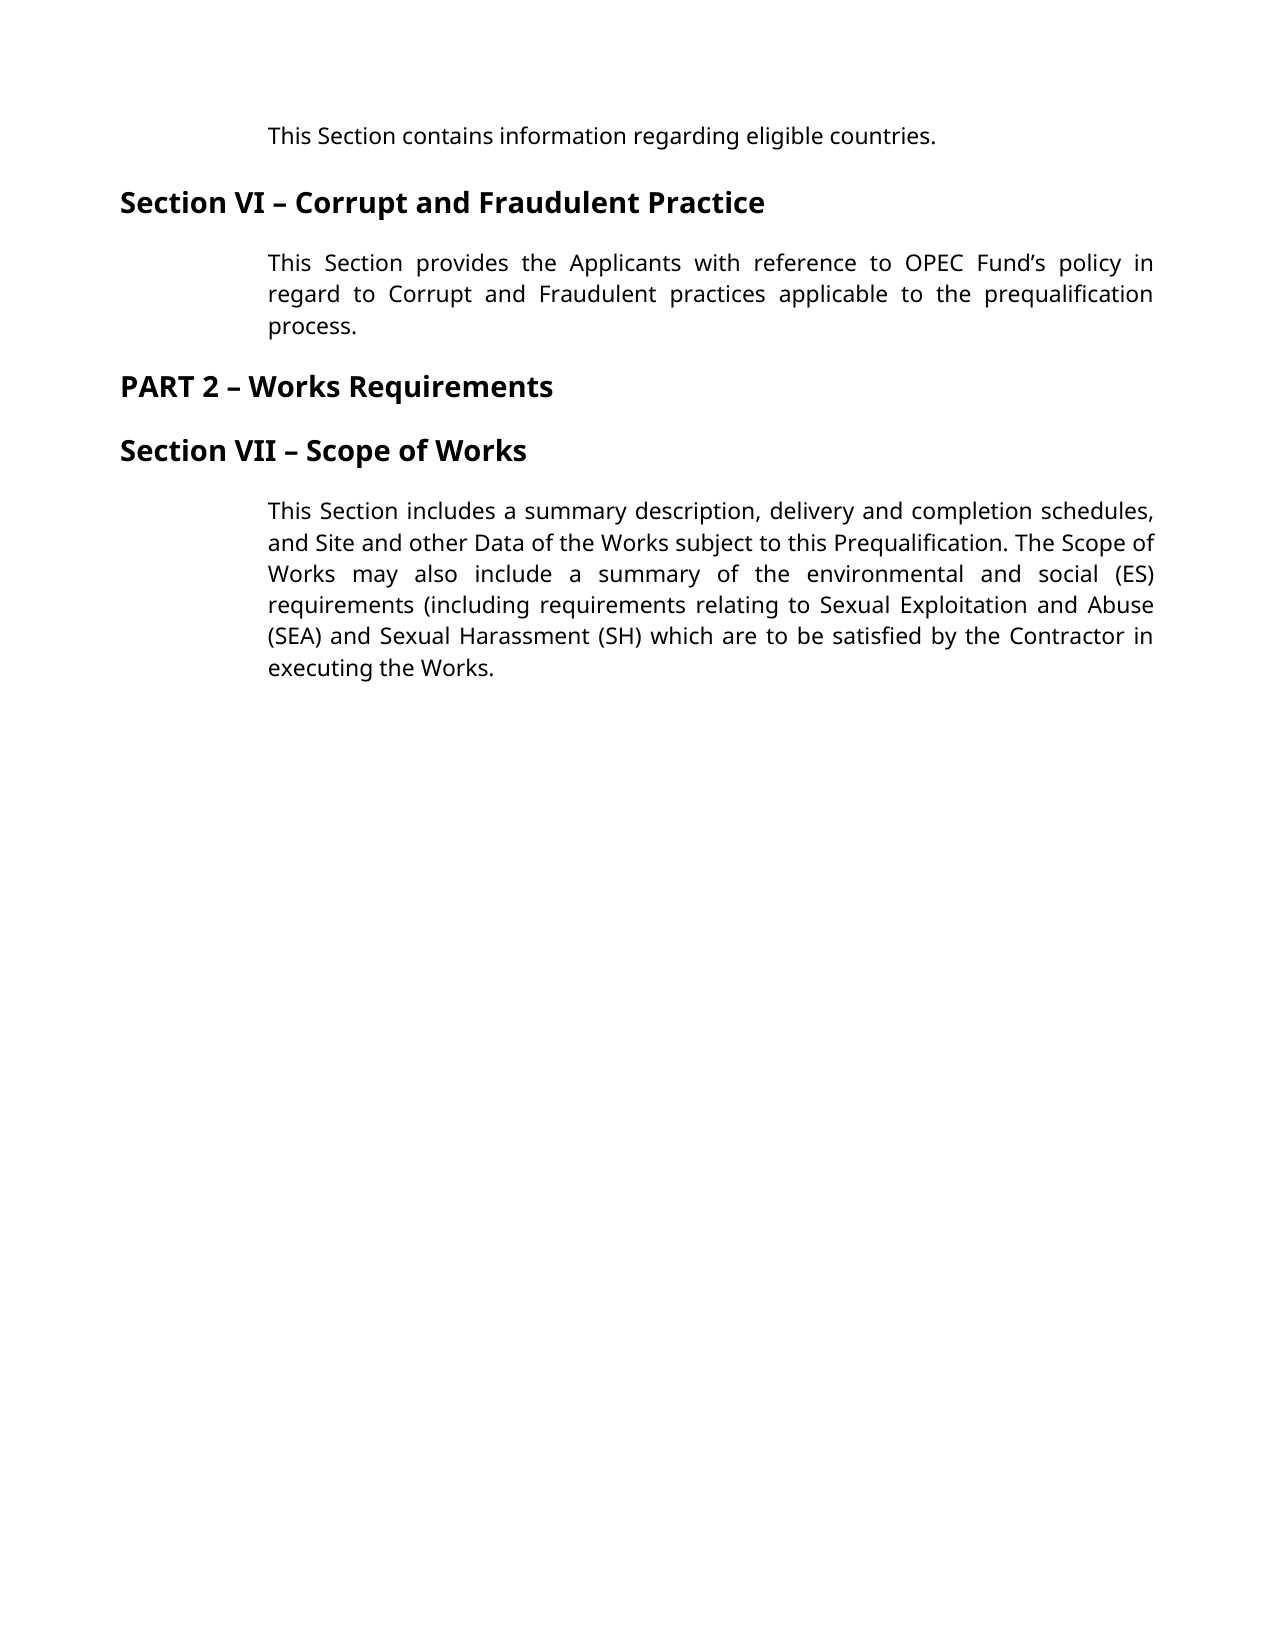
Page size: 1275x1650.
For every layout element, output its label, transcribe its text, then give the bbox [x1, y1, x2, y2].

text This Section provides the Applicants with reference to OPEC Fund’s policy in regard to Corrupt and Fraudulent practices applicable to the prequalification process. [268, 247, 1155, 341]
text Section VI – Corrupt and Fraudulent Practice [120, 182, 1155, 222]
text This Section includes a summary description, delivery and completion schedules, and Site and other Data of the Works subject to this Prequalification. The Scope of Works may also include a summary of the environmental and social (ES) requirements (including requirements relating to Sexual Exploitation and Abuse (SEA) and Sexual Harassment (SH) which are to be satisfied by the Contractor in executing the Works. [268, 495, 1155, 683]
text Section VII – Scope of Works [120, 431, 1155, 470]
text This Section contains information regarding eligible countries. [194, 120, 1155, 151]
text PART 2 – Works Requirements [120, 366, 1155, 406]
